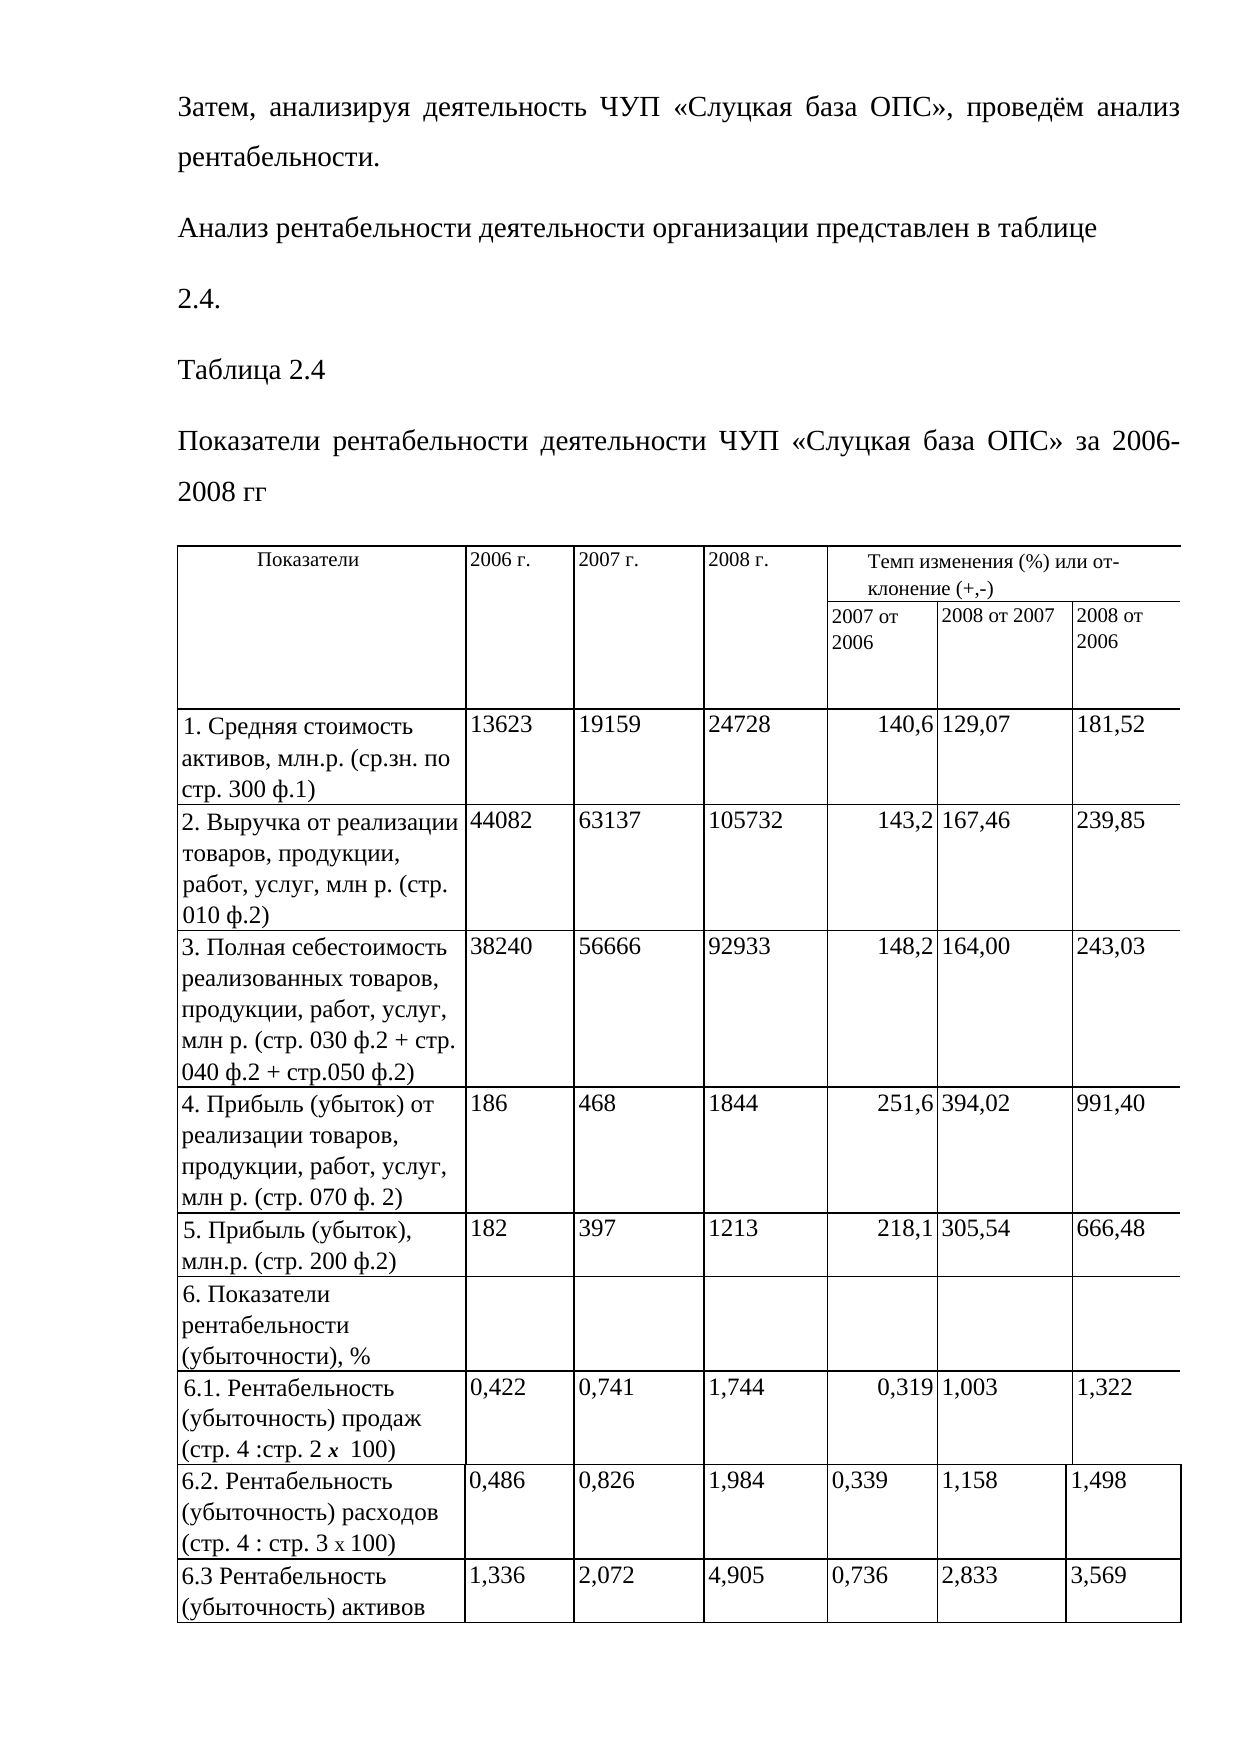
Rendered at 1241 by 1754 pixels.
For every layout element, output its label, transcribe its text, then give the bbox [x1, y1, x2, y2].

table_cell 0,422 [467, 1372, 573, 1463]
table_cell 1,336 [466, 1560, 573, 1622]
table_cell 56666 [575, 931, 703, 1086]
table_cell 167,46 [938, 805, 1072, 929]
table_cell 105732 [705, 805, 827, 929]
table_cell 0,339 [828, 1465, 937, 1558]
table_cell 0,741 [575, 1372, 703, 1463]
table_cell 13623 [467, 710, 573, 804]
table_header Показатели [178, 547, 465, 601]
table_cell 1844 [705, 1088, 827, 1212]
table_header 2008 г. [705, 547, 827, 601]
table_cell [575, 601, 703, 708]
table_cell 0,736 [828, 1560, 937, 1622]
table_cell 1,158 [938, 1465, 1065, 1558]
table_cell 1,984 [705, 1465, 827, 1558]
table_cell 38240 [467, 931, 573, 1086]
table_cell [705, 1277, 827, 1370]
table_cell 218,1 [828, 1214, 937, 1276]
table_cell 3. Полная себестоимость реализованных товаров, продукции, работ, услуг, млн р. (стр. 030 ф.2 + стр. 040 ф.2 + стр.050 ф.2) [178, 931, 465, 1086]
table_cell 44082 [467, 805, 573, 929]
table_cell 181,52 [1073, 708, 1181, 804]
table_cell 63137 [575, 805, 703, 929]
table_cell [1073, 1276, 1181, 1370]
table_header Темп изменения (%) или отклонение (+,-) [828, 547, 1181, 601]
table_cell 2008 от 2007 [938, 602, 1072, 708]
table_cell 129,07 [938, 710, 1072, 804]
table_cell 4. Прибыль (убыток) от реализации товаров, продукции, работ, услуг, млн р. (стр. 070 ф. 2) [178, 1088, 465, 1212]
table_cell 6.2. Рентабельность (убыточность) расходов (стр. 4 : стр. 3 х 100) [178, 1465, 464, 1558]
table_cell 143,2 [828, 805, 937, 929]
table_cell 239,85 [1073, 804, 1181, 929]
table_cell [705, 601, 827, 708]
text 2.4. [177, 281, 1181, 315]
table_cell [178, 1560, 464, 1622]
table_cell 1,322 [1073, 1370, 1181, 1463]
table_cell 1,003 [938, 1372, 1072, 1463]
table_cell 3,569 [1067, 1560, 1180, 1622]
table_cell 666,48 [1073, 1212, 1181, 1276]
table_header 2007 г. [575, 547, 703, 601]
table_cell 468 [575, 1088, 703, 1212]
table_cell [938, 1277, 1072, 1370]
table_cell 6.1. Рентабельность (убыточность) продаж (стр. 4 :стр. 2 х 100) [178, 1372, 465, 1463]
text Затем, анализируя деятельность ЧУП «Слуцкая база ОПС», проведём анализ рентабельности. [177, 89, 1181, 172]
text Таблица 2.4 [177, 352, 1181, 386]
table_cell 0,826 [575, 1465, 703, 1558]
table_cell 394,02 [938, 1088, 1072, 1212]
table_cell [467, 1277, 573, 1370]
table_cell 305,54 [938, 1214, 1072, 1276]
table_cell 4,905 [705, 1560, 827, 1622]
table_cell 1,498 [1067, 1465, 1180, 1558]
table_cell 0,486 [466, 1465, 573, 1558]
table_cell [178, 601, 465, 708]
table_header 2006 г. [467, 547, 573, 601]
table_cell 991,40 [1073, 1086, 1181, 1212]
table_cell [467, 601, 573, 708]
table_cell 5. Прибыль (убыток), млн.р. (стр. 200 ф.2) [178, 1214, 465, 1276]
text Показатели рентабельности деятельности ЧУП «Слуцкая база ОПС» за 2006-2008 гг [177, 423, 1181, 507]
table_cell 2008 от 2006 [1073, 601, 1181, 708]
table_cell 397 [575, 1214, 703, 1276]
table_cell [575, 1277, 703, 1370]
table_cell 182 [467, 1214, 573, 1276]
table_cell 1213 [705, 1214, 827, 1276]
table_cell 92933 [705, 931, 827, 1086]
table_cell 1. Средняя стоимость активов, млн.р. (ср.зн. по стр. 300 ф.1) [178, 710, 465, 804]
table_cell 19159 [575, 710, 703, 804]
table_cell 243,03 [1073, 930, 1181, 1086]
table_cell 2,833 [938, 1560, 1065, 1622]
table_cell 2,072 [575, 1560, 703, 1622]
table_cell 1,744 [705, 1372, 827, 1463]
table_cell 164,00 [938, 931, 1072, 1086]
table_cell 140,6 [828, 710, 937, 804]
table_cell 2. Выручка от реализации товаров, продукции, работ, услуг, млн р. (стр. 010 ф.2) [178, 805, 465, 929]
table_cell 251,6 [828, 1088, 937, 1212]
table_cell 148,2 [828, 931, 937, 1086]
table_cell 0,319 [828, 1372, 937, 1463]
table_cell 2007 от 2006 [828, 602, 937, 708]
table_cell 24728 [705, 710, 827, 804]
text Анализ рентабельности деятельности организации представлен в таблице [177, 210, 1181, 244]
table_cell [828, 1277, 937, 1370]
table_cell 6. Показатели рентабельности (убыточности), % [178, 1277, 465, 1370]
table_cell 186 [467, 1088, 573, 1212]
